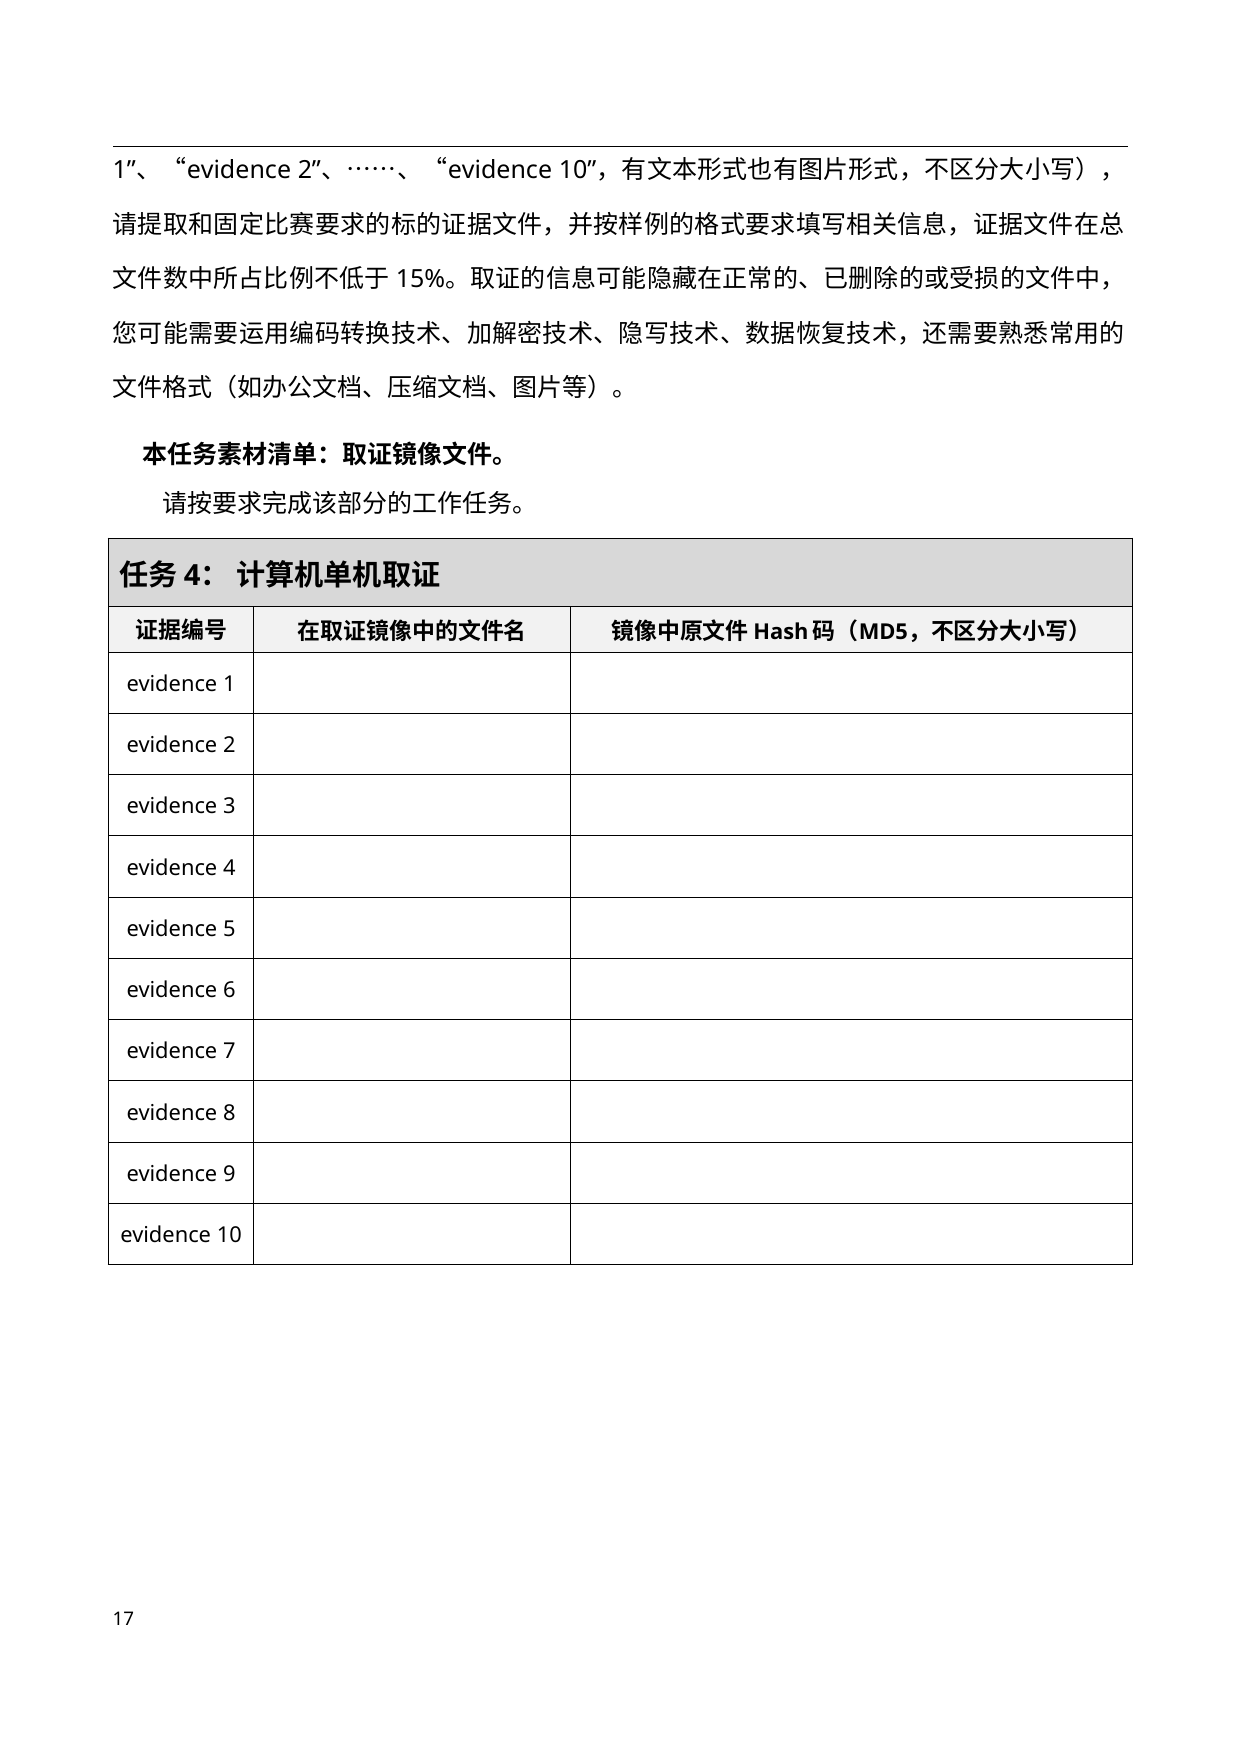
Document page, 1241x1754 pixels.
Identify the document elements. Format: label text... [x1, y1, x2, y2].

table_cell evidence 2 [109, 714, 253, 774]
table_cell [254, 1204, 570, 1264]
table_cell evidence 3 [109, 775, 253, 835]
table_cell [571, 1020, 1132, 1080]
table_cell [254, 898, 570, 958]
table_cell [571, 653, 1132, 713]
table_cell evidence 6 [109, 959, 253, 1019]
table_cell 镜像中原文件Hash码（MD5，不区分大小写） [571, 607, 1132, 652]
table_header 任务4： 计算机单机取证 [109, 539, 1132, 606]
table_cell 在取证镜像中的文件名 [254, 607, 570, 652]
table_cell [571, 836, 1132, 897]
table_cell [254, 1081, 570, 1142]
table_cell [571, 898, 1132, 958]
table_cell [571, 1143, 1132, 1203]
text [112, 150, 1128, 404]
table_cell [254, 1020, 570, 1080]
table_cell 证据编号 [109, 607, 253, 652]
subtitle 本任务素材清单：取证镜像文件。 [142, 434, 1128, 471]
table_cell evidence 10 [109, 1204, 253, 1264]
table_cell [571, 775, 1132, 835]
table_cell evidence 1 [109, 653, 253, 713]
table_cell [571, 1204, 1132, 1264]
table_cell [254, 1143, 570, 1203]
table_cell [571, 714, 1132, 774]
table_cell evidence 8 [109, 1081, 253, 1142]
table_cell evidence 4 [109, 836, 253, 897]
table_cell evidence 9 [109, 1143, 253, 1203]
table_cell [571, 1081, 1132, 1142]
text 请按要求完成该部分的工作任务。 [112, 483, 1128, 519]
table_cell [254, 714, 570, 774]
table_cell evidence 7 [109, 1020, 253, 1080]
table_cell [254, 959, 570, 1019]
table_cell [254, 653, 570, 713]
table_cell [571, 959, 1132, 1019]
table_cell evidence 5 [109, 898, 253, 958]
table_cell [254, 836, 570, 897]
table_cell [254, 775, 570, 835]
